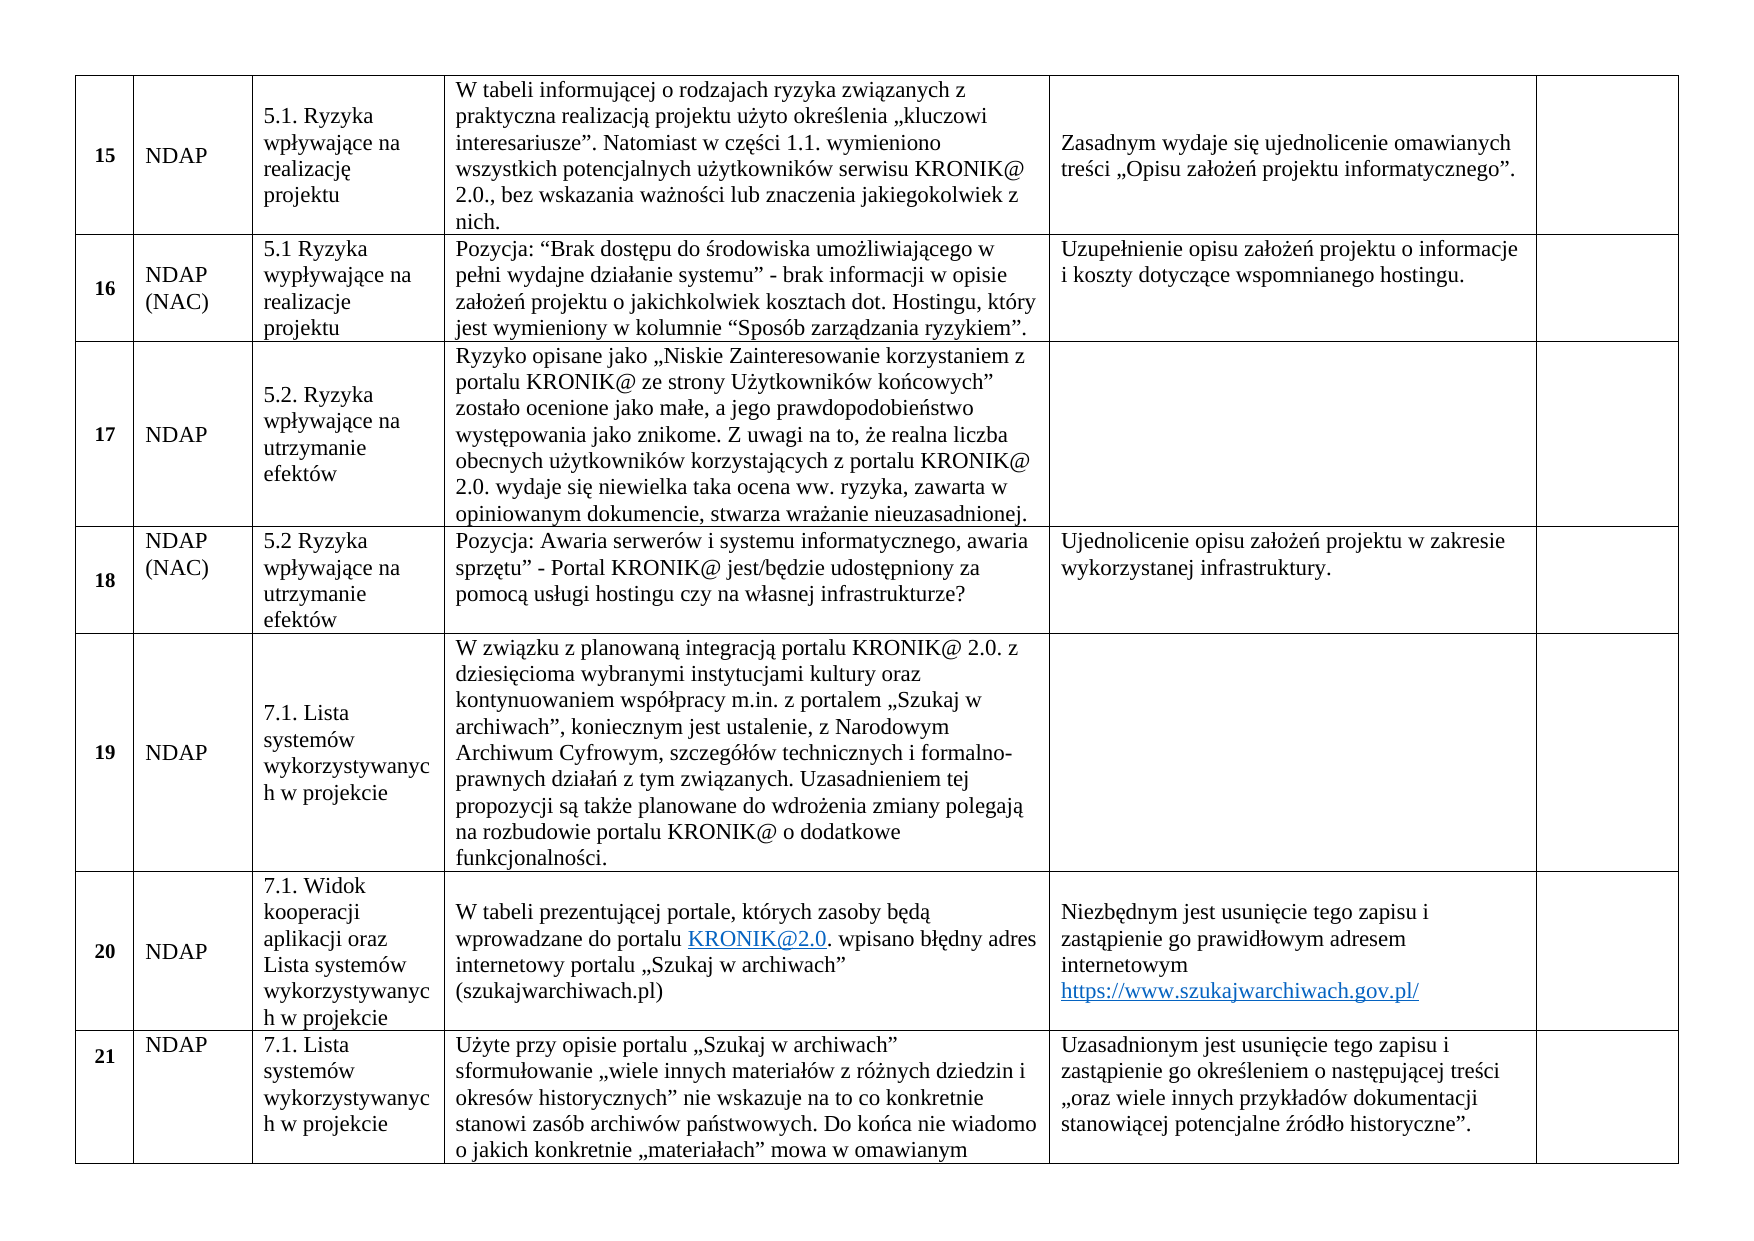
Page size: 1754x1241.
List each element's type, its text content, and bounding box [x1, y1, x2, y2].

table_cell [1537, 872, 1678, 1030]
table_cell [1050, 342, 1536, 526]
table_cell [1050, 1031, 1536, 1163]
table_cell NDAP (NAC) [134, 527, 252, 633]
table_cell NDAP (NAC) [134, 235, 252, 341]
table_cell [1537, 235, 1678, 341]
table_cell Niezbędnym jest usunięcie tego zapisu i zastąpienie go prawidłowym adresem internetowym https://www.szukajwarchiwach.gov.pl/ [1050, 872, 1536, 1030]
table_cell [445, 1031, 1049, 1163]
table_cell 5.2. Ryzyka wpływające na utrzymanie efektów [253, 342, 444, 526]
table_cell Pozycja: Awaria serwerów i systemu informatycznego, awaria sprzętu” - Portal KRONIK@ jest/będzie udostępniony za pomocą usługi hostingu czy na własnej infrastrukturze? [445, 527, 1049, 633]
table_cell 5.1 Ryzyka wypływające na realizacje projektu [253, 235, 444, 341]
table_cell 21 [76, 1031, 133, 1163]
table_cell NDAP [134, 1031, 252, 1163]
table_cell W związku z planowaną integracją portalu KRONIK@ 2.0. z dziesięcioma wybranymi instytucjami kultury oraz kontynuowaniem współpracy m.in. z portalem „Szukaj w archiwach”, koniecznym jest ustalenie, z Narodowym Archiwum Cyfrowym, szczegółów technicznych i formalno-prawnych działań z tym związanych. Uzasadnieniem tej propozycji są także planowane do wdrożenia zmiany polegają na rozbudowie portalu KRONIK@ o dodatkowe funkcjonalności. [445, 634, 1049, 871]
table_cell Uzupełnienie opisu założeń projektu o informacje i koszty dotyczące wspomnianego hostingu. [1050, 235, 1536, 341]
table_cell 20 [76, 872, 133, 1030]
table_cell 15 [76, 76, 133, 234]
table_cell NDAP [134, 76, 252, 234]
table_cell 5.2 Ryzyka wpływające na utrzymanie efektów [253, 527, 444, 633]
table_cell Ujednolicenie opisu założeń projektu w zakresie wykorzystanej infrastruktury. [1050, 527, 1536, 633]
table_cell NDAP [134, 342, 252, 526]
table_cell W tabeli prezentującej portale, których zasoby będą wprowadzane do portalu KRONIK@2.0. wpisano błędny adres internetowy portalu „Szukaj w archiwach” (szukajwarchiwach.pl) [445, 872, 1049, 1030]
table_cell 7.1. Lista systemów wykorzystywanych w projekcie [253, 634, 444, 871]
table_cell W tabeli informującej o rodzajach ryzyka związanych z praktyczna realizacją projektu użyto określenia „kluczowi interesariusze”. Natomiast w części 1.1. wymieniono wszystkich potencjalnych użytkowników serwisu KRONIK@ 2.0., bez wskazania ważności lub znaczenia jakiegokolwiek z nich. [445, 76, 1049, 234]
table_cell [1537, 76, 1678, 234]
table_cell Ryzyko opisane jako „Niskie Zainteresowanie korzystaniem z portalu KRONIK@ ze strony Użytkowników końcowych” zostało ocenione jako małe, a jego prawdopodobieństwo występowania jako znikome. Z uwagi na to, że realna liczba obecnych użytkowników korzystających z portalu KRONIK@ 2.0. wydaje się niewielka taka ocena ww. ryzyka, zawarta w opiniowanym dokumencie, stwarza wrażanie nieuzasadnionej. [445, 342, 1049, 526]
table_cell [1050, 634, 1536, 871]
table_cell 5.1. Ryzyka wpływające na realizację projektu [253, 76, 444, 234]
table_cell Zasadnym wydaje się ujednolicenie omawianych treści „Opisu założeń projektu informatycznego”. [1050, 76, 1536, 234]
table_cell 17 [76, 342, 133, 526]
table_cell [1537, 1031, 1678, 1163]
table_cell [253, 1031, 444, 1163]
table_cell [1537, 634, 1678, 871]
table_cell 18 [76, 527, 133, 633]
table_cell NDAP [134, 634, 252, 871]
table_cell [1537, 527, 1678, 633]
table_cell Pozycja: “Brak dostępu do środowiska umożliwiającego w pełni wydajne działanie systemu” - brak informacji w opisie założeń projektu o jakichkolwiek kosztach dot. Hostingu, który jest wymieniony w kolumnie “Sposób zarządzania ryzykiem”. [445, 235, 1049, 341]
table_cell 19 [76, 634, 133, 871]
table_cell NDAP [134, 872, 252, 1030]
table_cell 7.1. Widok kooperacji aplikacji oraz Lista systemów wykorzystywanych w projekcie [253, 872, 444, 1030]
table_cell [1537, 342, 1678, 526]
table_cell 16 [76, 235, 133, 341]
